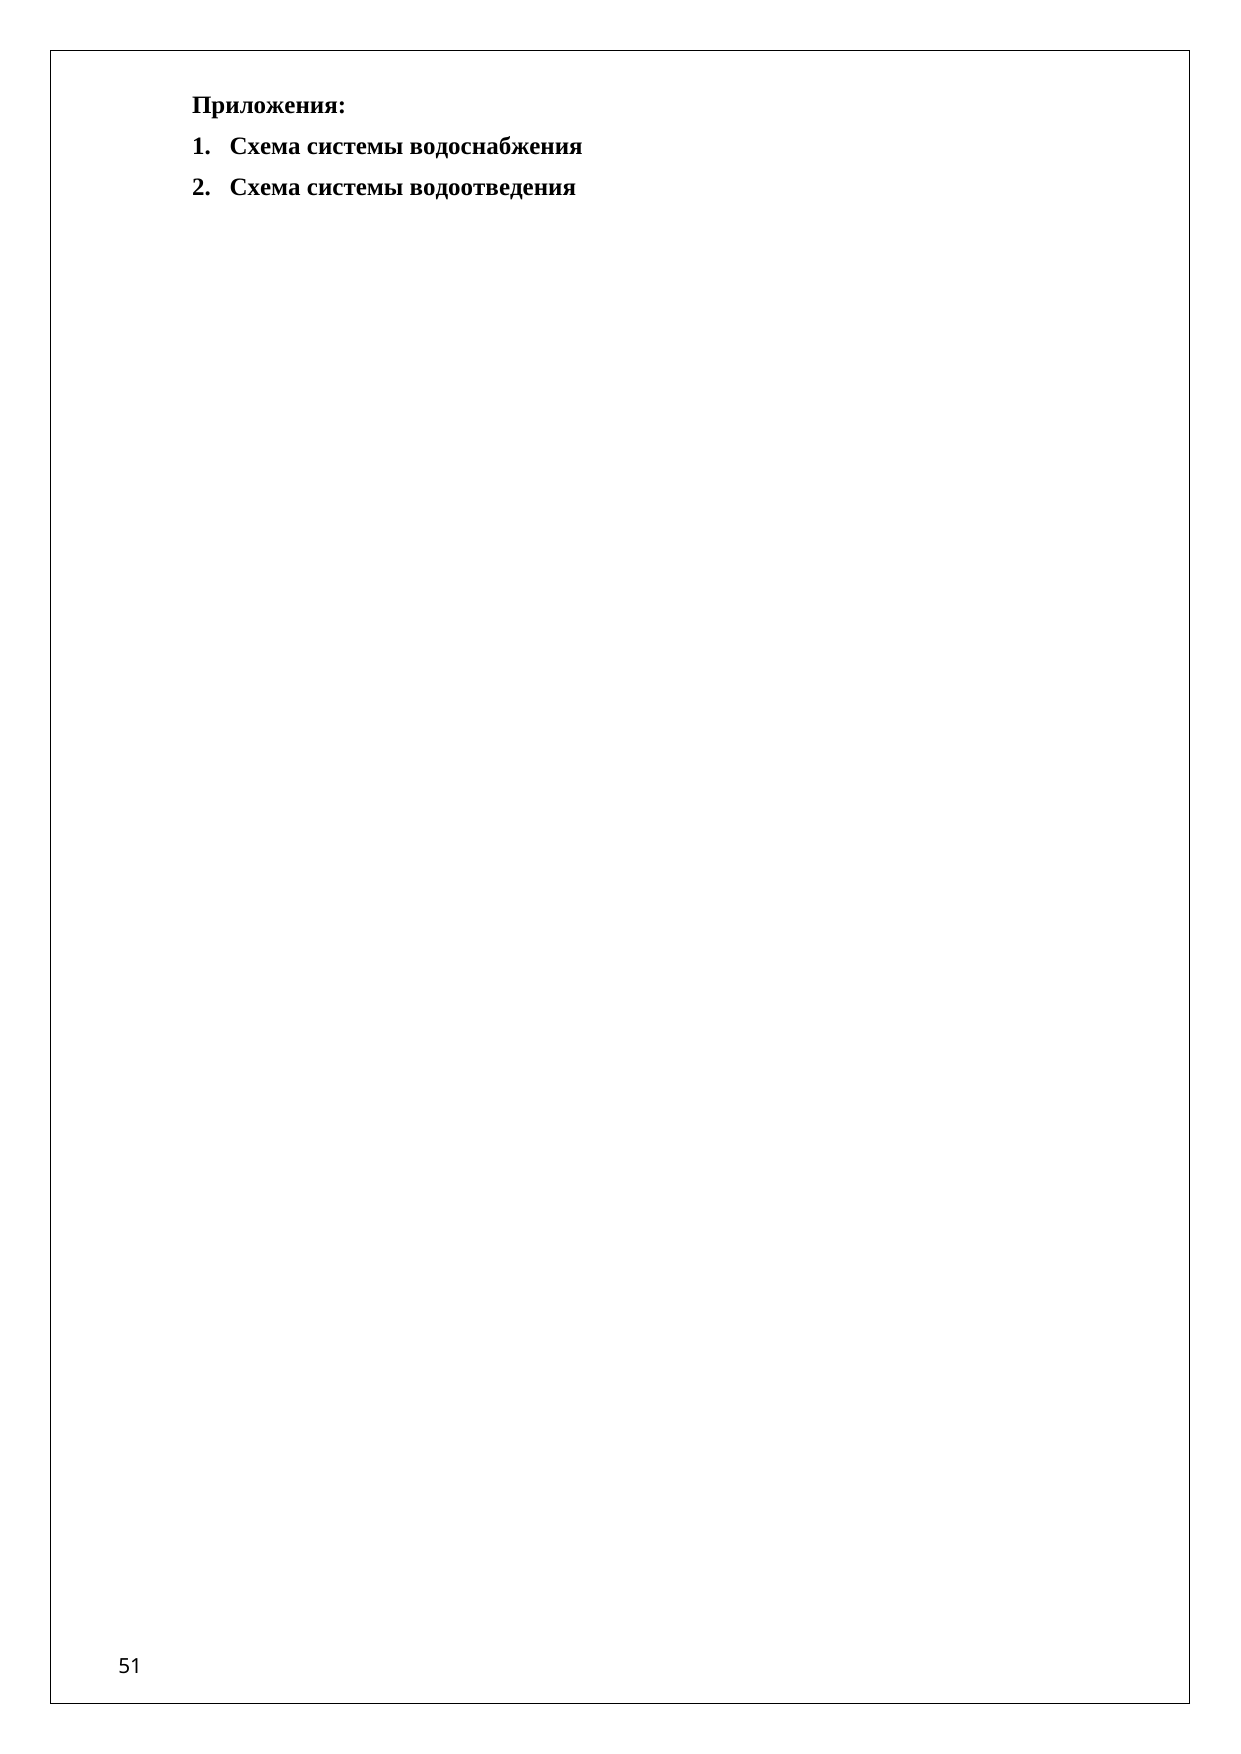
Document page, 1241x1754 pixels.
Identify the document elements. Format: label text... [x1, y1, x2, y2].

text Приложения: [118, 90, 1170, 119]
list Схема системы водоотведения [192, 172, 1170, 201]
list Схема системы водоснабжения [192, 131, 1170, 160]
